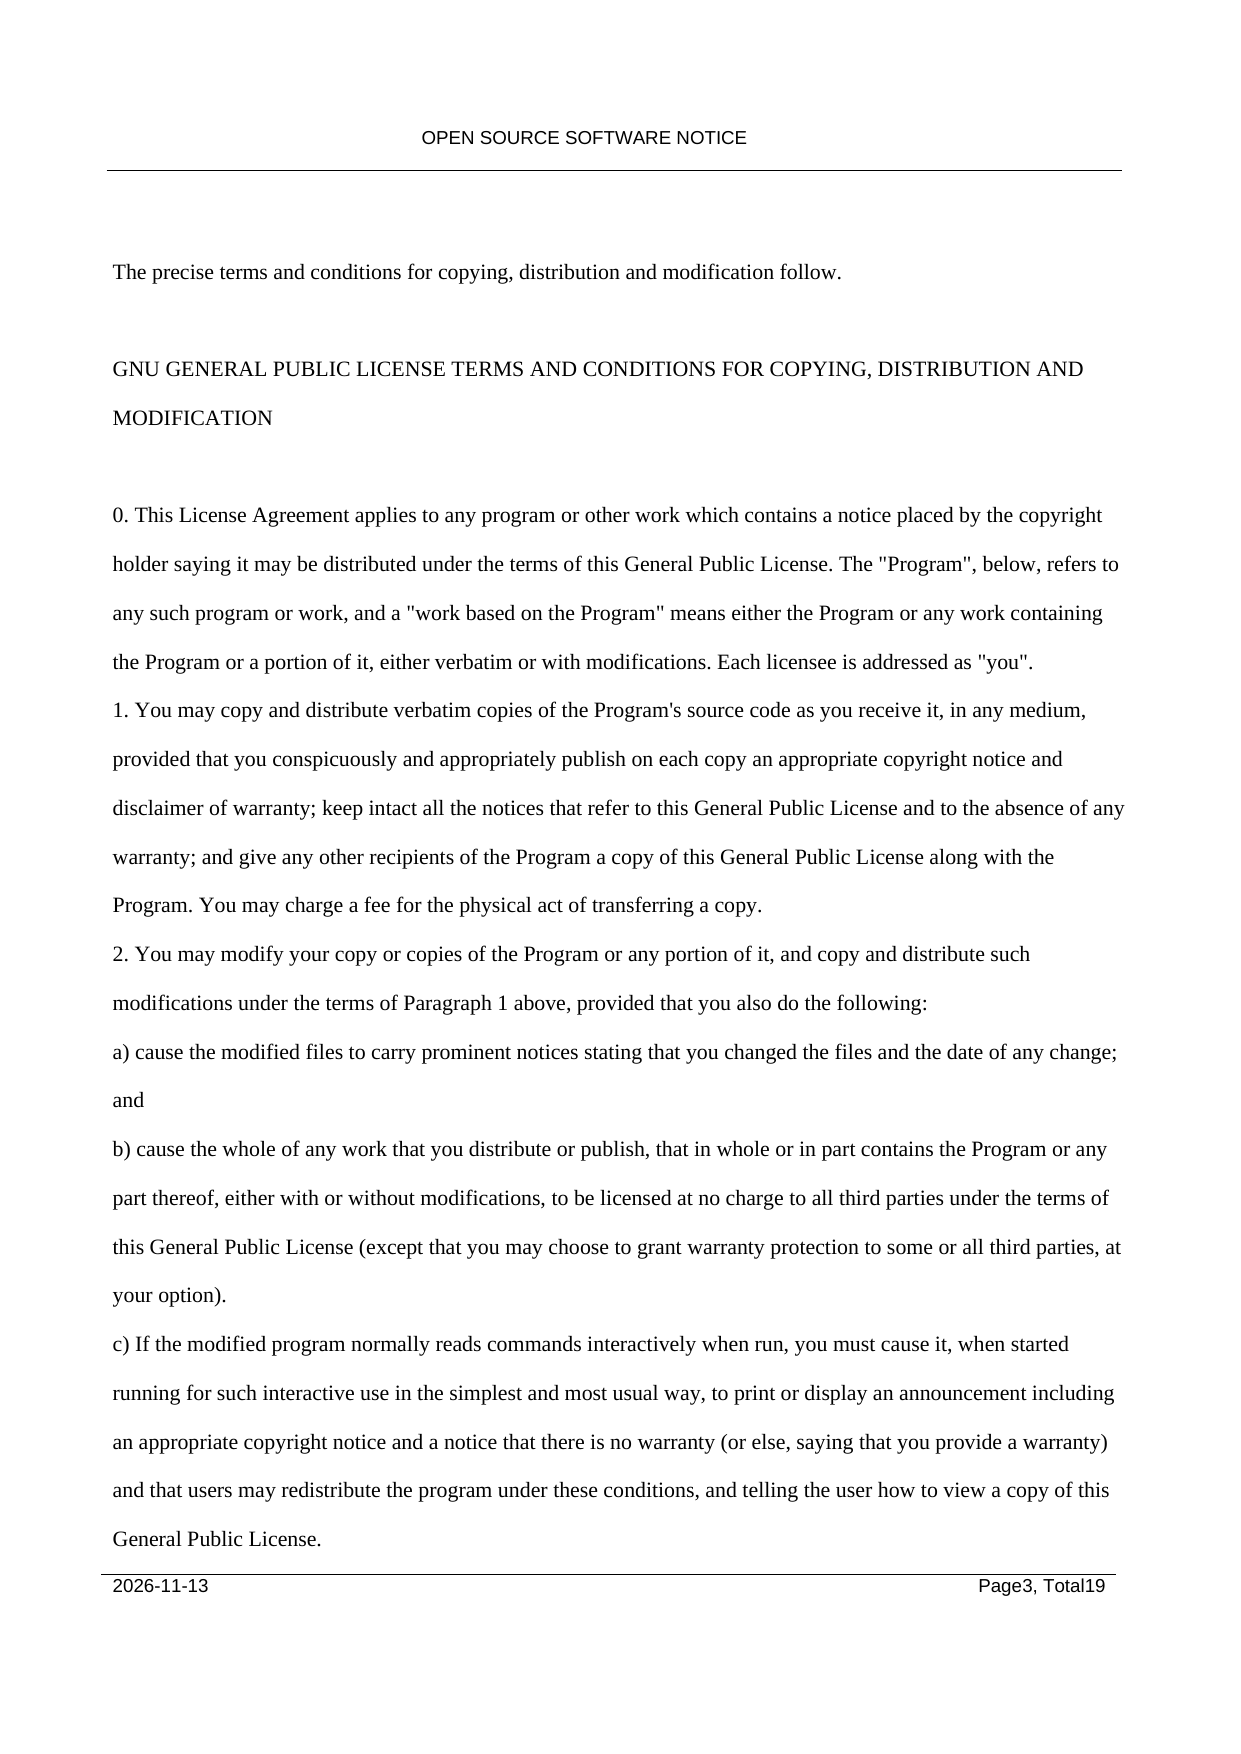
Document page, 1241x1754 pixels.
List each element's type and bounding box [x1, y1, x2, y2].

text [112, 206, 1128, 1555]
